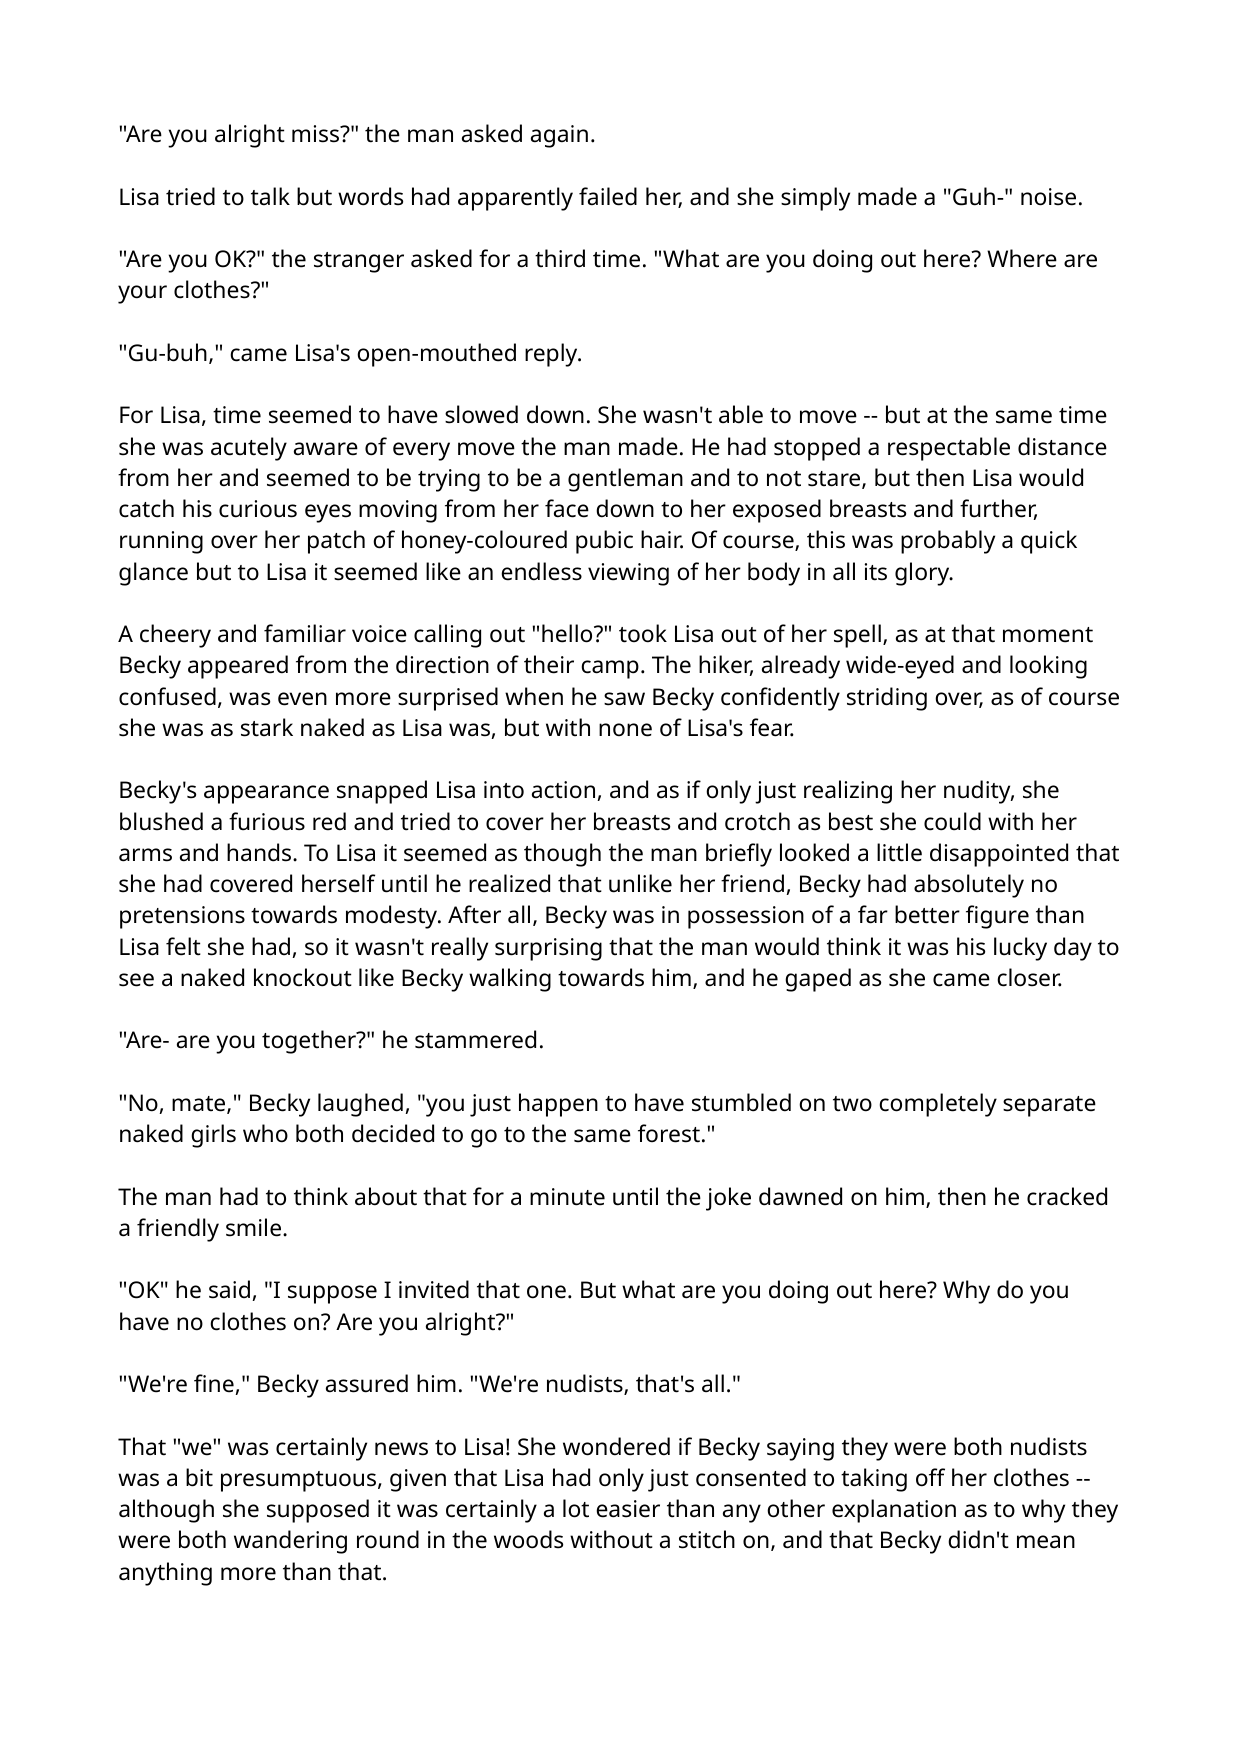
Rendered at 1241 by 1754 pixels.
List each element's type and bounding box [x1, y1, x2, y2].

text [118, 118, 1122, 1618]
